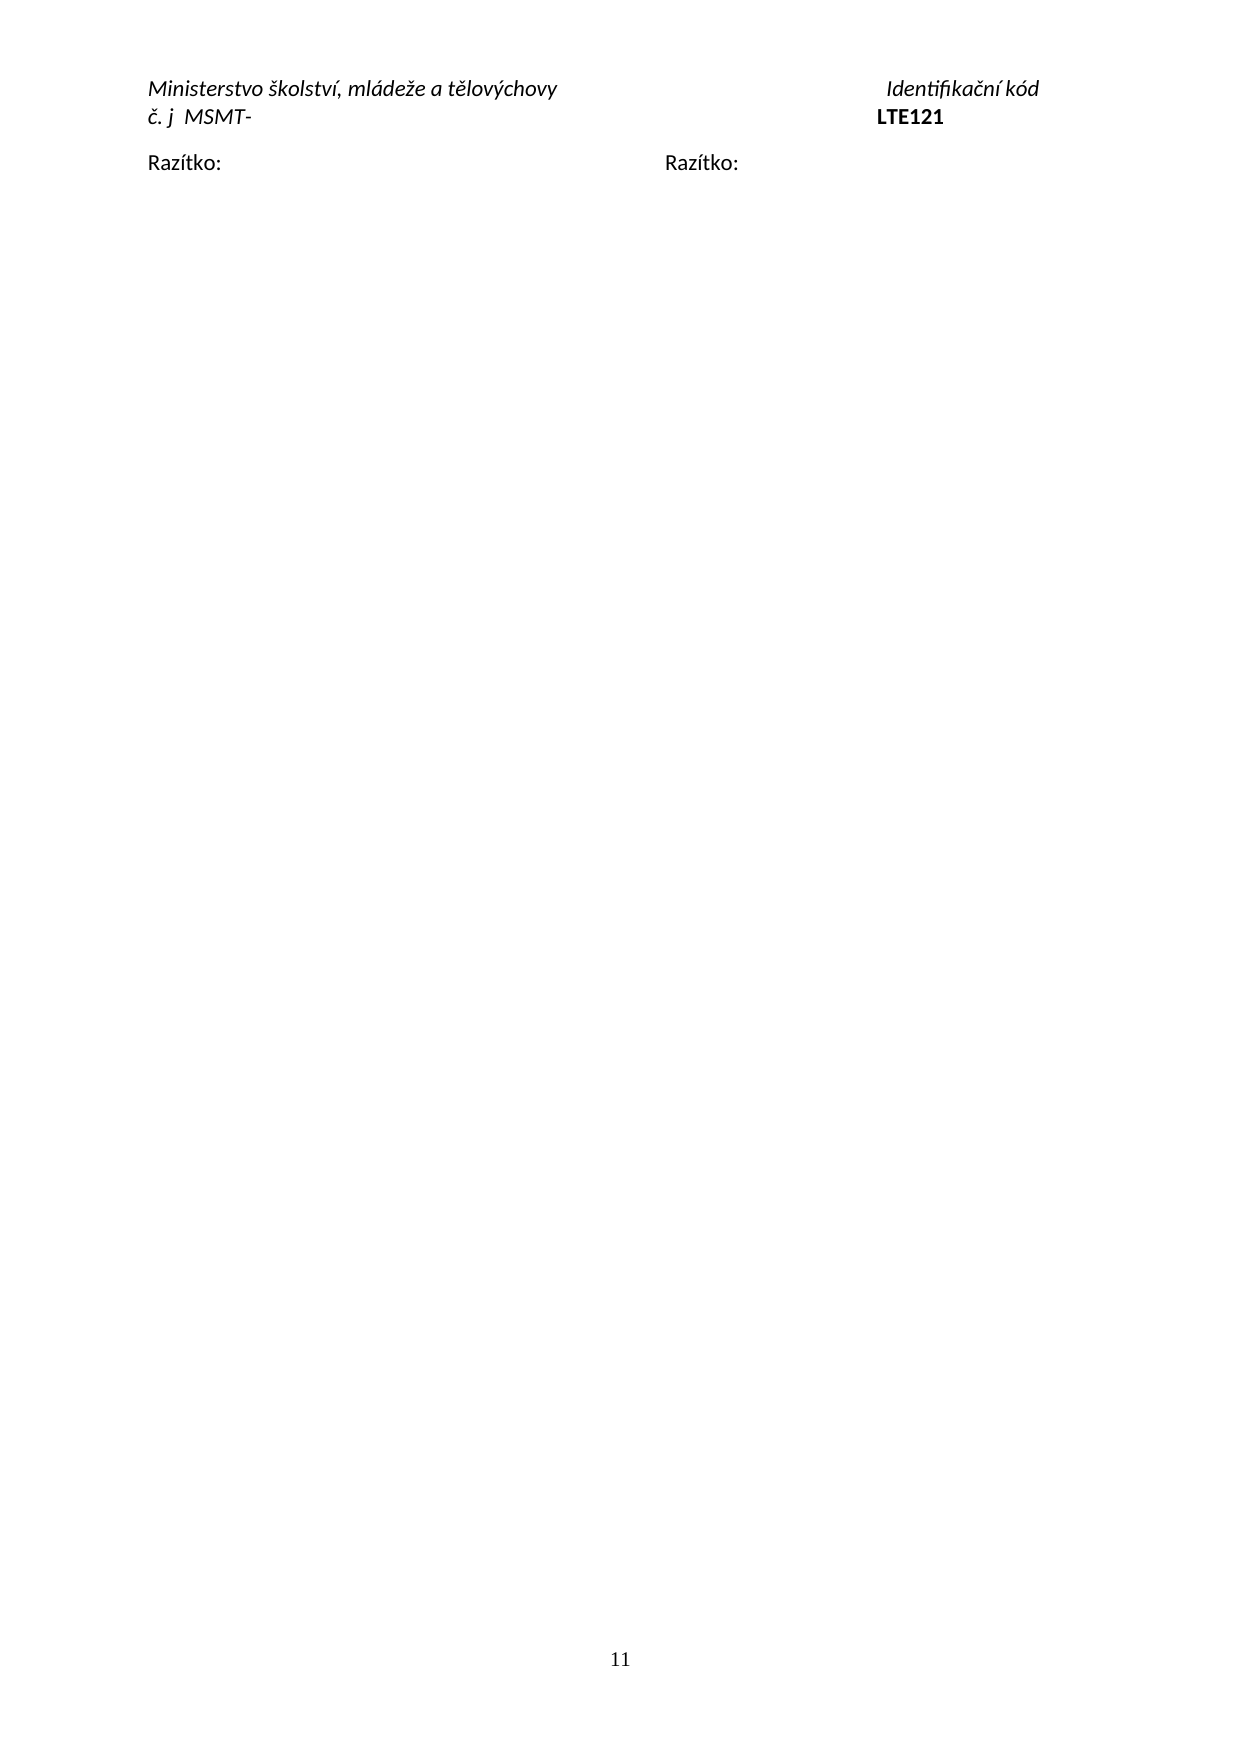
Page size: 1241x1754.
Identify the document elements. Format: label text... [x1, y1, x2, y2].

text Razítko: Razítko: [148, 148, 1092, 176]
